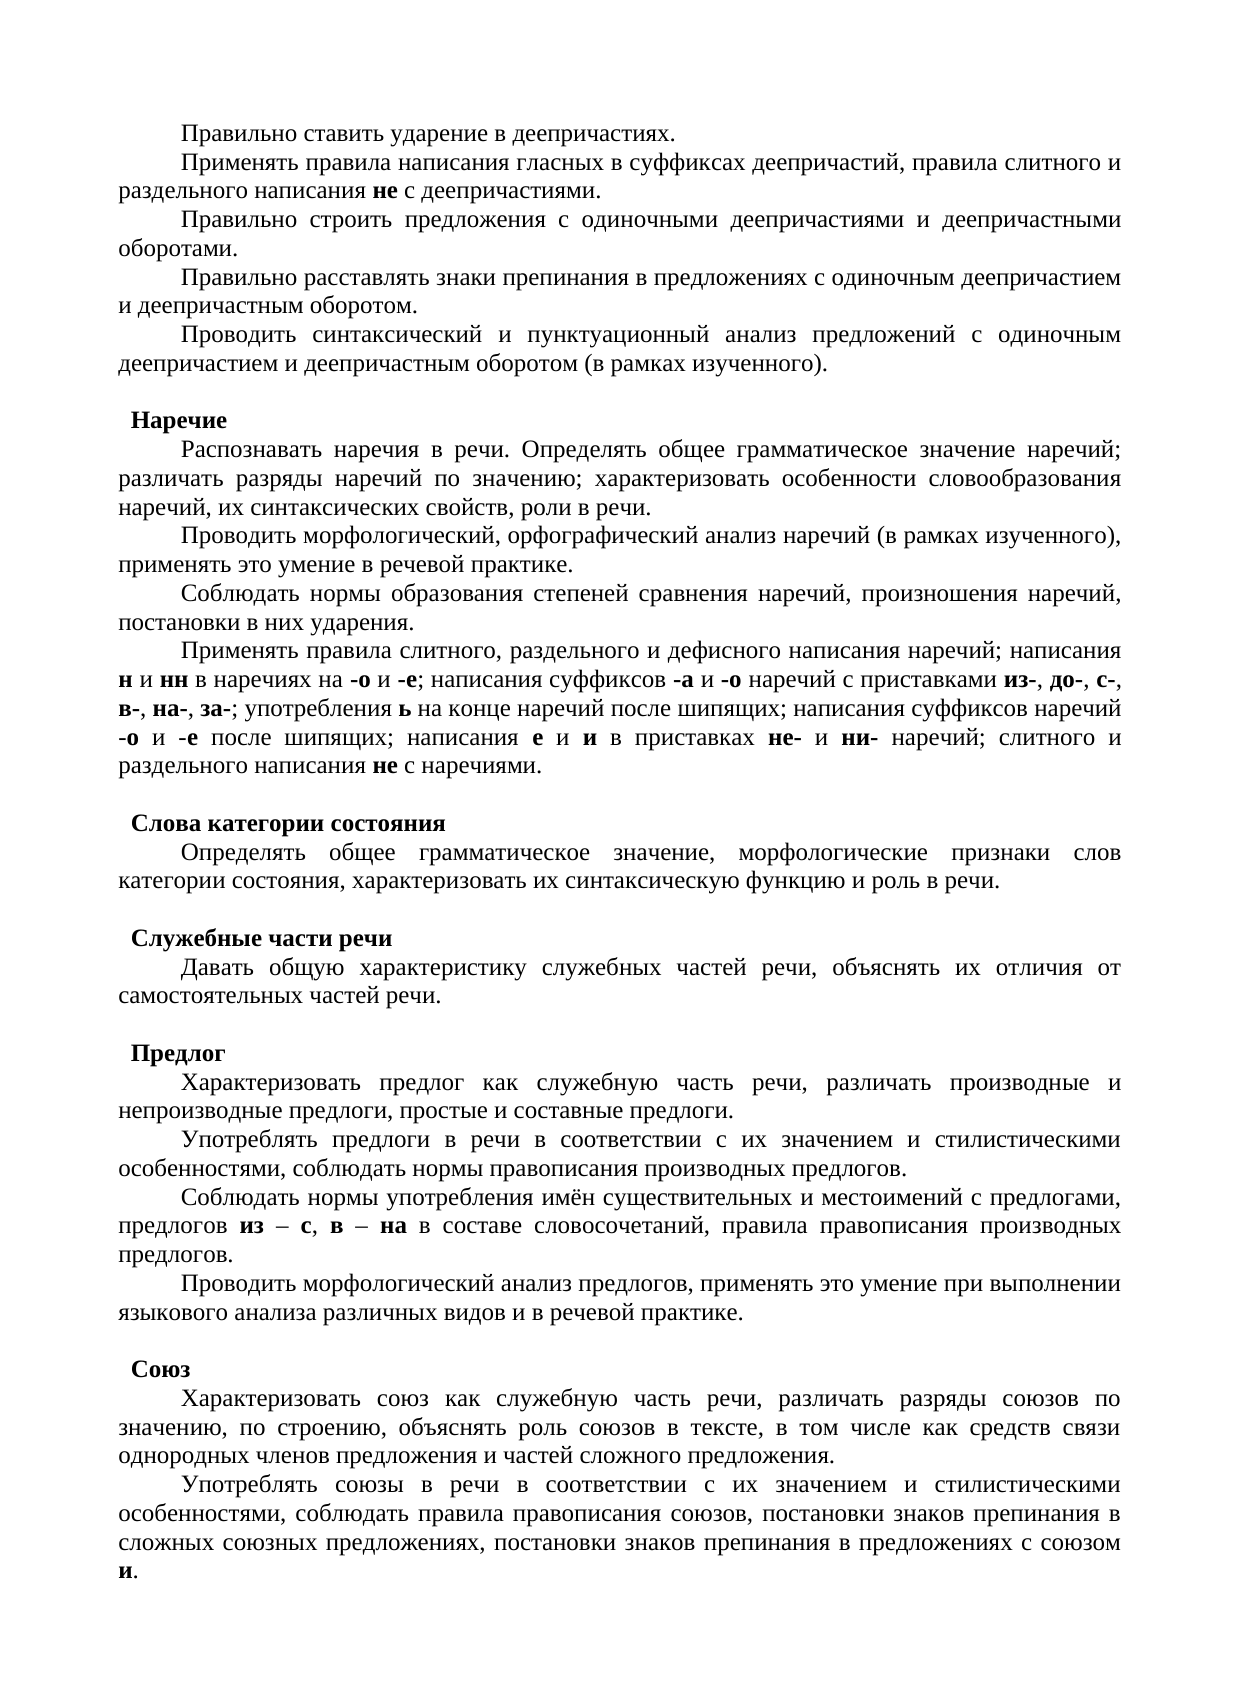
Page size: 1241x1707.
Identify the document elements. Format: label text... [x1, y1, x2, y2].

text Соблюдать нормы употребления имён существительных и местоимений с предлогами, предлогов из – с, в – на в составе словосочетаний, правила правописания производных предлогов. [118, 1182, 1122, 1268]
text Проводить морфологический анализ предлогов, применять это умение при выполнении языкового анализа различных видов и в речевой практике. [118, 1268, 1122, 1326]
text Наречие [131, 406, 1122, 434]
text Правильно расставлять знаки препинания в предложениях с одиночным деепричастием и деепричастным оборотом. [118, 262, 1122, 319]
text Применять правила слитного, раздельного и дефисного написания наречий; написания н и нн в наречиях на -о и -е; написания суффиксов -а и -о наречий с приставками из-, до-, с-, в-, на-, за-; употребления ь на конце наречий после шипящих; написания суффиксов наречий -о и -е после шипящих; написания е и и в приставках не- и ни- наречий; слитного и раздельного написания не с наречиями. [118, 636, 1122, 779]
text Предлог [131, 1038, 1122, 1067]
text Правильно ставить ударение в деепричастиях. [118, 118, 1122, 147]
text Распознавать наречия в речи. Определять общее грамматическое значение наречий; различать разряды наречий по значению; характеризовать особенности словообразования наречий, их синтаксических свойств, роли в речи. [118, 434, 1122, 521]
text Союз [131, 1354, 1122, 1383]
text Правильно строить предложения с одиночными деепричастиями и деепричастными оборотами. [118, 204, 1122, 262]
text Определять общее грамматическое значение, морфологические признаки слов категории состояния, характеризовать их синтаксическую функцию и роль в речи. [118, 837, 1122, 894]
text Употреблять предлоги в речи в соответствии с их значением и стилистическими особенностями, соблюдать нормы правописания производных предлогов. [118, 1124, 1122, 1182]
text Проводить синтаксический и пунктуационный анализ предложений с одиночным деепричастием и деепричастным оборотом (в рамках изученного). [118, 319, 1122, 377]
text Служебные части речи [131, 923, 1122, 952]
text Применять правила написания гласных в суффиксах деепричастий, правила слитного и раздельного написания не с деепричастиями. [118, 147, 1122, 204]
text Характеризовать предлог как служебную часть речи, различать производные и непроизводные предлоги, простые и составные предлоги. [118, 1067, 1122, 1124]
text Употреблять союзы в речи в соответствии с их значением и стилистическими особенностями, соблюдать правила правописания союзов, постановки знаков препинания в сложных союзных предложениях, постановки знаков препинания в предложениях с союзом и. [118, 1469, 1122, 1584]
text Слова категории состояния [131, 808, 1122, 837]
text Давать общую характеристику служебных частей речи, объяснять их отличия от самостоятельных частей речи. [118, 952, 1122, 1009]
text Соблюдать нормы образования степеней сравнения наречий, произношения наречий, постановки в них ударения. [118, 578, 1122, 636]
text Характеризовать союз как служебную часть речи, различать разряды союзов по значению, по строению, объяснять роль союзов в тексте, в том числе как средств связи однородных членов предложения и частей сложного предложения. [118, 1383, 1122, 1469]
text Проводить морфологический, орфографический анализ наречий (в рамках изученного), применять это умение в речевой практике. [118, 521, 1122, 578]
